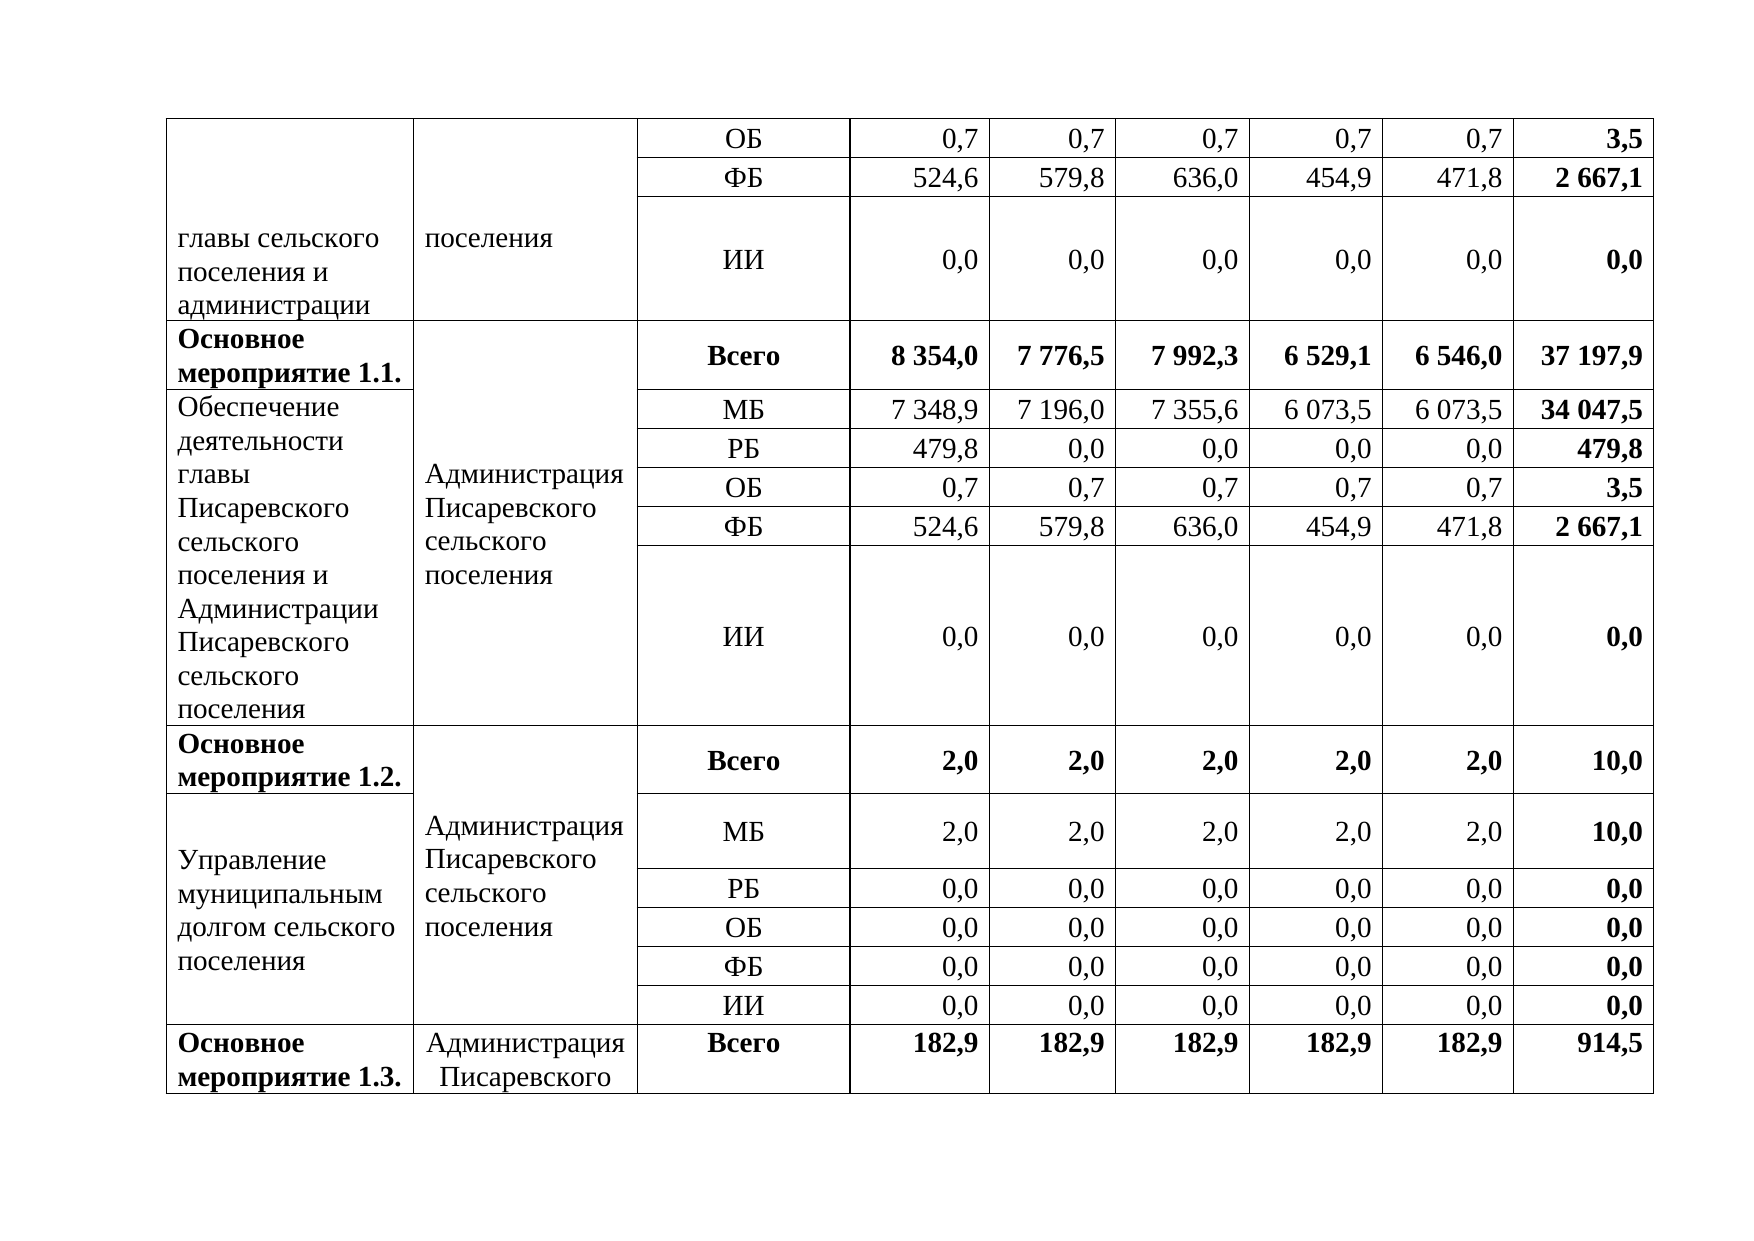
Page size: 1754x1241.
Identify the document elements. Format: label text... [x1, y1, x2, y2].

table_cell 0,7 [1116, 468, 1249, 506]
table_cell 0,0 [1250, 908, 1382, 946]
table_cell 0,0 [851, 986, 989, 1024]
table_cell 2 667,1 [1514, 158, 1653, 196]
table_cell 0,0 [990, 197, 1115, 320]
table_cell 0,0 [1514, 986, 1653, 1024]
table_cell 0,0 [851, 869, 989, 907]
table_cell Всего [638, 321, 849, 388]
table_cell 0,0 [1514, 546, 1653, 725]
table_cell 0,7 [990, 119, 1115, 157]
table_cell 471,8 [1383, 158, 1513, 196]
table_cell 479,8 [851, 429, 989, 467]
table_cell 524,6 [851, 507, 989, 545]
table_cell 2,0 [1383, 794, 1513, 868]
table_cell 0,0 [1383, 429, 1513, 467]
table_cell 182,9 [1250, 1025, 1382, 1092]
table_cell 0,0 [990, 947, 1115, 985]
table_cell 0,0 [1250, 197, 1382, 320]
table_cell 0,0 [990, 869, 1115, 907]
table_cell 0,0 [1116, 429, 1249, 467]
table_cell 6 529,1 [1250, 321, 1382, 388]
table_cell ФБ [638, 947, 849, 985]
table_cell 2,0 [851, 794, 989, 868]
table_cell 579,8 [990, 507, 1115, 545]
table_cell 0,0 [1383, 546, 1513, 725]
table_cell Обеспечение деятельности главы Писаревского сельского поселения и Администрации Писаревского сельского поселения [167, 390, 413, 725]
table_cell 0,0 [990, 429, 1115, 467]
table_cell 7 196,0 [990, 390, 1115, 428]
table_cell 0,0 [1116, 947, 1249, 985]
table_cell ИИ [638, 986, 849, 1024]
table_cell 0,0 [1514, 197, 1653, 320]
table_cell 0,7 [990, 468, 1115, 506]
table_cell 636,0 [1116, 507, 1249, 545]
table_cell 0,7 [1383, 468, 1513, 506]
table_cell Основное мероприятие 1.2. [167, 726, 413, 793]
table_cell 636,0 [1116, 158, 1249, 196]
table_cell 7 776,5 [990, 321, 1115, 388]
table_cell 0,7 [1250, 119, 1382, 157]
table_cell МБ [638, 390, 849, 428]
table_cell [414, 726, 637, 1024]
table_cell 8 354,0 [851, 321, 989, 388]
table_cell 0,0 [851, 546, 989, 725]
table_cell 0,0 [851, 197, 989, 320]
table_cell 0,0 [1383, 197, 1513, 320]
table_cell 6 546,0 [1383, 321, 1513, 388]
table_cell 10,0 [1514, 726, 1653, 793]
table_cell 0,0 [851, 947, 989, 985]
table_cell ФБ [638, 158, 849, 196]
table_cell 0,0 [1250, 986, 1382, 1024]
table_cell Управление муниципальным долгом сельского поселения [167, 794, 413, 1024]
table_cell 0,0 [1250, 947, 1382, 985]
table_cell 0,7 [851, 468, 989, 506]
table_cell 0,0 [990, 986, 1115, 1024]
table_cell 0,0 [1116, 869, 1249, 907]
table_cell 182,9 [990, 1025, 1115, 1092]
table_cell 7 348,9 [851, 390, 989, 428]
table_cell 0,0 [1250, 546, 1382, 725]
table_cell Основное мероприятие 1.3. [167, 1025, 413, 1092]
table_cell 34 047,5 [1514, 390, 1653, 428]
table_cell 0,0 [1383, 986, 1513, 1024]
table_cell 10,0 [1514, 794, 1653, 868]
table_cell ИИ [638, 197, 849, 320]
table_cell 2 667,1 [1514, 507, 1653, 545]
table_cell 0,0 [1116, 197, 1249, 320]
table_cell 2,0 [990, 794, 1115, 868]
table_cell 0,0 [990, 546, 1115, 725]
table_cell 6 073,5 [1250, 390, 1382, 428]
table_cell 914,5 [1514, 1025, 1653, 1092]
table_cell 0,0 [1250, 429, 1382, 467]
table_cell 2,0 [851, 726, 989, 793]
table_cell 0,0 [1383, 947, 1513, 985]
table_cell РБ [638, 869, 849, 907]
table_cell ОБ [638, 908, 849, 946]
table_cell 0,7 [1250, 468, 1382, 506]
table_cell ФБ [638, 507, 849, 545]
table_cell 0,0 [1514, 869, 1653, 907]
table_cell 182,9 [1116, 1025, 1249, 1092]
table_cell 454,9 [1250, 507, 1382, 545]
table_cell 579,8 [990, 158, 1115, 196]
table_cell 182,9 [1383, 1025, 1513, 1092]
table_cell 3,5 [1514, 119, 1653, 157]
table_cell 2,0 [1250, 726, 1382, 793]
table_cell ОБ [638, 119, 849, 157]
table_cell 0,0 [1514, 908, 1653, 946]
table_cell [414, 321, 637, 725]
table_cell 0,7 [1383, 119, 1513, 157]
table_cell 479,8 [1514, 429, 1653, 467]
table_cell 2,0 [1116, 794, 1249, 868]
table_cell МБ [638, 794, 849, 868]
table_cell 0,0 [1116, 986, 1249, 1024]
table_cell 524,6 [851, 158, 989, 196]
table_cell 2,0 [1116, 726, 1249, 793]
table_cell 0,0 [1383, 869, 1513, 907]
table_cell 0,0 [1383, 908, 1513, 946]
table_cell 0,7 [851, 119, 989, 157]
table_cell РБ [638, 429, 849, 467]
table_cell 6 073,5 [1383, 390, 1513, 428]
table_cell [414, 1025, 637, 1092]
table_cell 7 355,6 [1116, 390, 1249, 428]
table_cell 2,0 [1250, 794, 1382, 868]
table_cell 37 197,9 [1514, 321, 1653, 388]
table_cell 0,0 [851, 908, 989, 946]
table_cell 0,0 [1514, 947, 1653, 985]
table_cell 0,0 [1116, 908, 1249, 946]
table_cell 0,0 [990, 908, 1115, 946]
table_cell Основное мероприятие 1.1. [167, 321, 413, 388]
table_cell 0,7 [1116, 119, 1249, 157]
table_cell 7 992,3 [1116, 321, 1249, 388]
table_cell ОБ [638, 468, 849, 506]
table_cell 0,0 [1116, 546, 1249, 725]
table_cell 3,5 [1514, 468, 1653, 506]
table_cell 2,0 [990, 726, 1115, 793]
table_cell Всего [638, 726, 849, 793]
table_cell 454,9 [1250, 158, 1382, 196]
table_cell Всего [638, 1025, 849, 1092]
table_cell ИИ [638, 546, 849, 725]
table_cell 2,0 [1383, 726, 1513, 793]
table_cell 0,0 [1250, 869, 1382, 907]
table_cell 471,8 [1383, 507, 1513, 545]
table_cell 182,9 [851, 1025, 989, 1092]
